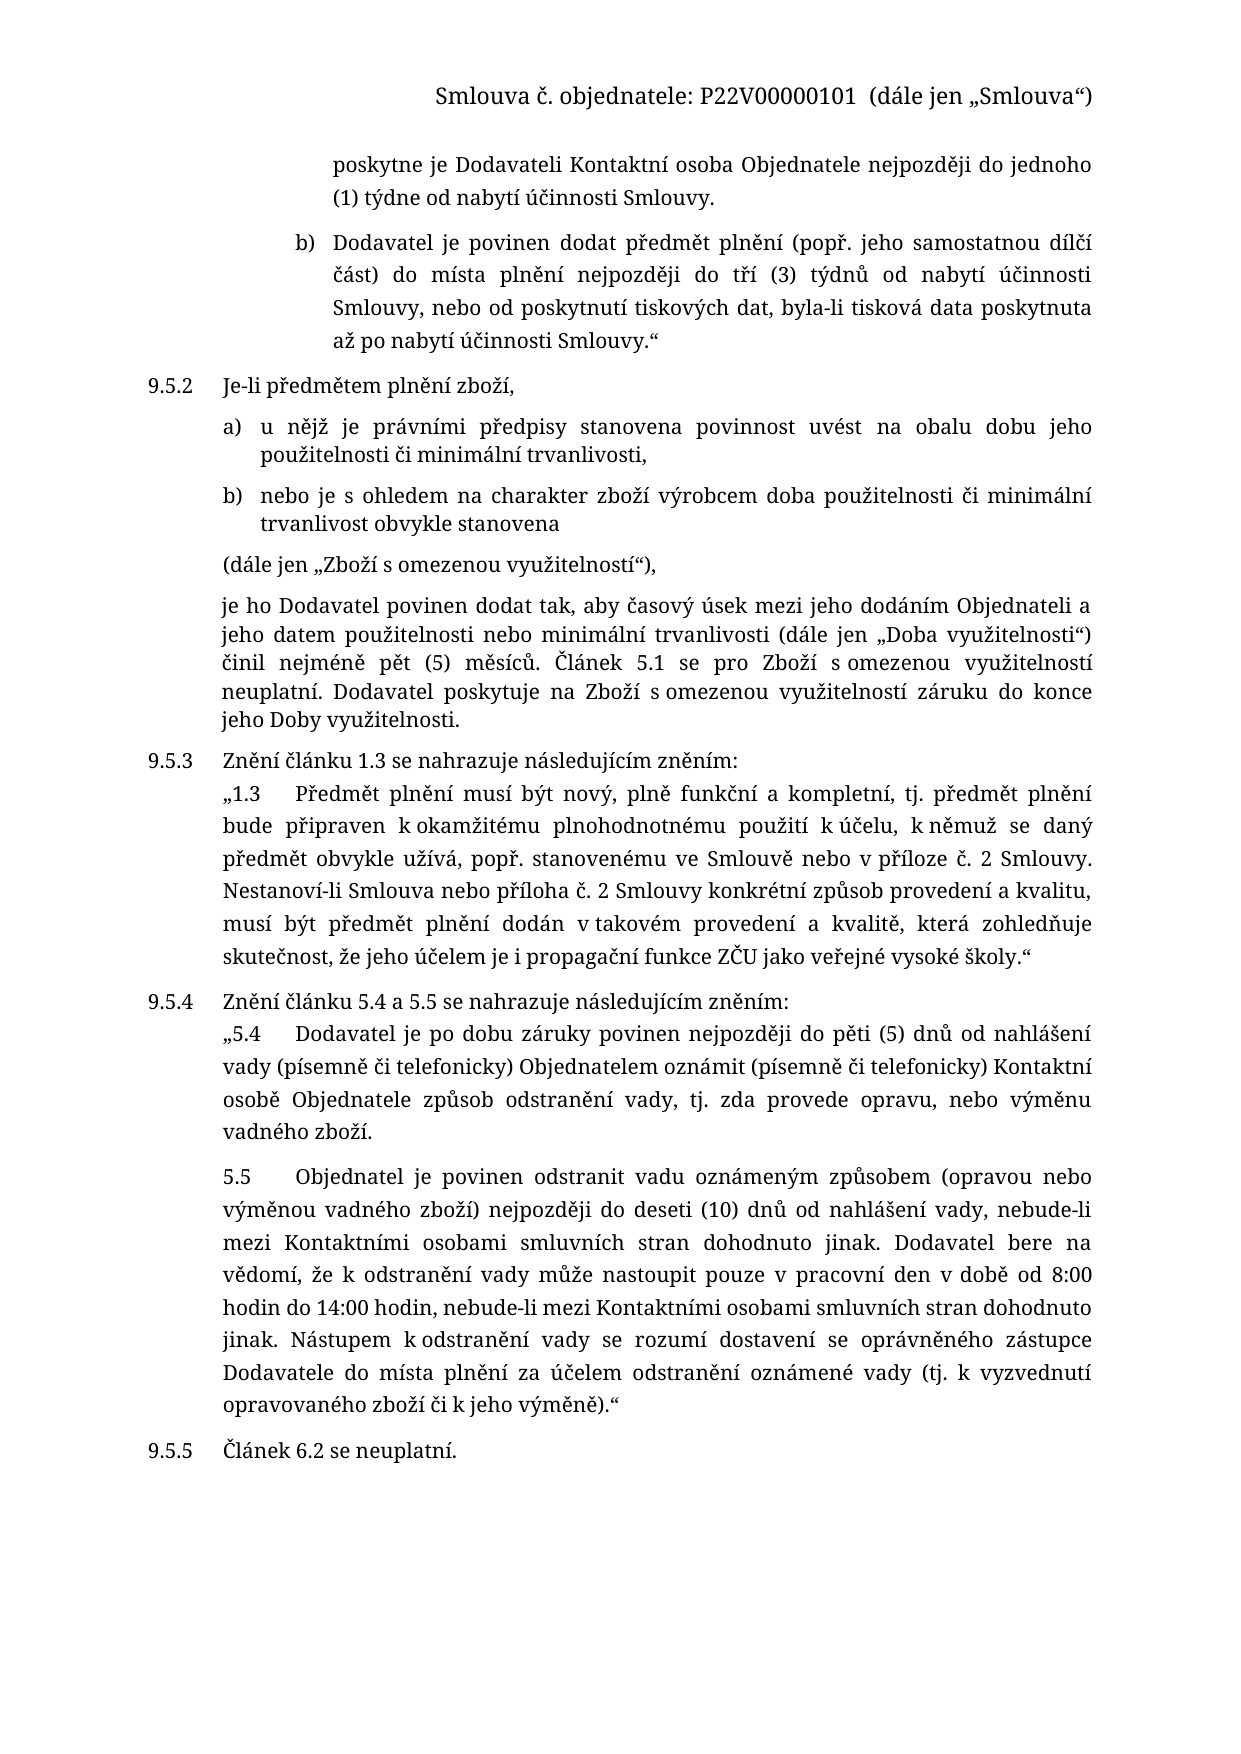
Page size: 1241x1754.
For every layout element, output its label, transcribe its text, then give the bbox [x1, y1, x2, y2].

text je ho Dodavatel povinen dodat tak, aby časový úsek mezi jeho dodáním Objednateli a jeho datem použitelnosti nebo minimální trvanlivosti (dále jen „Doba využitelnosti“) činil nejméně pět (5) měsíců. Článek 5.1 se pro Zboží s omezenou využitelností neuplatní. Dodavatel poskytuje na Zboží s omezenou využitelností záruku do konce jeho Doby využitelnosti. [221, 591, 1093, 734]
list Znění článku 5.4 a 5.5 se nahrazuje následujícím zněním: [148, 987, 1093, 1015]
list „1.3 Předmět plnění musí být nový, plně funkční a kompletní, tj. předmět plnění bude připraven k okamžitému plnohodnotnému použití k účelu, k němuž se daný předmět obvykle užívá, popř. stanovenému ve Smlouvě nebo v příloze č. 2 Smlouvy. Nestanoví-li Smlouva nebo příloha č. 2 Smlouvy konkrétní způsob provedení a kvalitu, musí být předmět plnění dodán v takovém provedení a kvalitě, která zohledňuje skutečnost, že jeho účelem je i propagační funkce ZČU jako veřejné vysoké školy.“ [223, 779, 1093, 970]
list 5.5 Objednatel je povinen odstranit vadu oznámeným způsobem (opravou nebo výměnou vadného zboží) nejpozději do deseti (10) dnů od nahlášení vady, nebude-li mezi Kontaktními osobami smluvních stran dohodnuto jinak. Dodavatel bere na vědomí, že k odstranění vady může nastoupit pouze v pracovní den v době od 8:00 hodin do 14:00 hodin, nebude-li mezi Kontaktními osobami smluvních stran dohodnuto jinak. Nástupem k odstranění vady se rozumí dostavení se oprávněného zástupce Dodavatele do místa plnění za účelem odstranění oznámené vady (tj. k vyzvednutí opravovaného zboží či k jeho výměně).“ [223, 1162, 1093, 1419]
list Znění článku 1.3 se nahrazuje následujícím zněním: [148, 746, 1093, 774]
list nebo je s ohledem na charakter zboží výrobcem doba použitelnosti či minimální trvanlivost obvykle stanovena [223, 481, 1093, 538]
list Je-li předmětem plnění zboží, [148, 371, 1093, 399]
list Článek 6.2 se neuplatní. [148, 1436, 1093, 1464]
list u nějž je právními předpisy stanovena povinnost uvést na obalu dobu jeho použitelnosti či minimální trvanlivosti, [223, 412, 1093, 469]
list Dodavatel je povinen dodat předmět plnění (popř. jeho samostatnou dílčí část) do místa plnění nejpozději do tří (3) týdnů od nabytí účinnosti Smlouvy, nebo od poskytnutí tiskových dat, byla-li tisková data poskytnuta až po nabytí účinnosti Smlouvy.“ [295, 228, 1093, 354]
list „5.4 Dodavatel je po dobu záruky povinen nejpozději do pěti (5) dnů od nahlášení vady (písemně či telefonicky) Objednatelem oznámit (písemně či telefonicky) Kontaktní osobě Objednatele způsob odstranění vady, tj. zda provede opravu, nebo výměnu vadného zboží. [223, 1019, 1093, 1146]
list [295, 150, 1093, 211]
text (dále jen „Zboží s omezenou využitelností“), [223, 551, 1093, 579]
